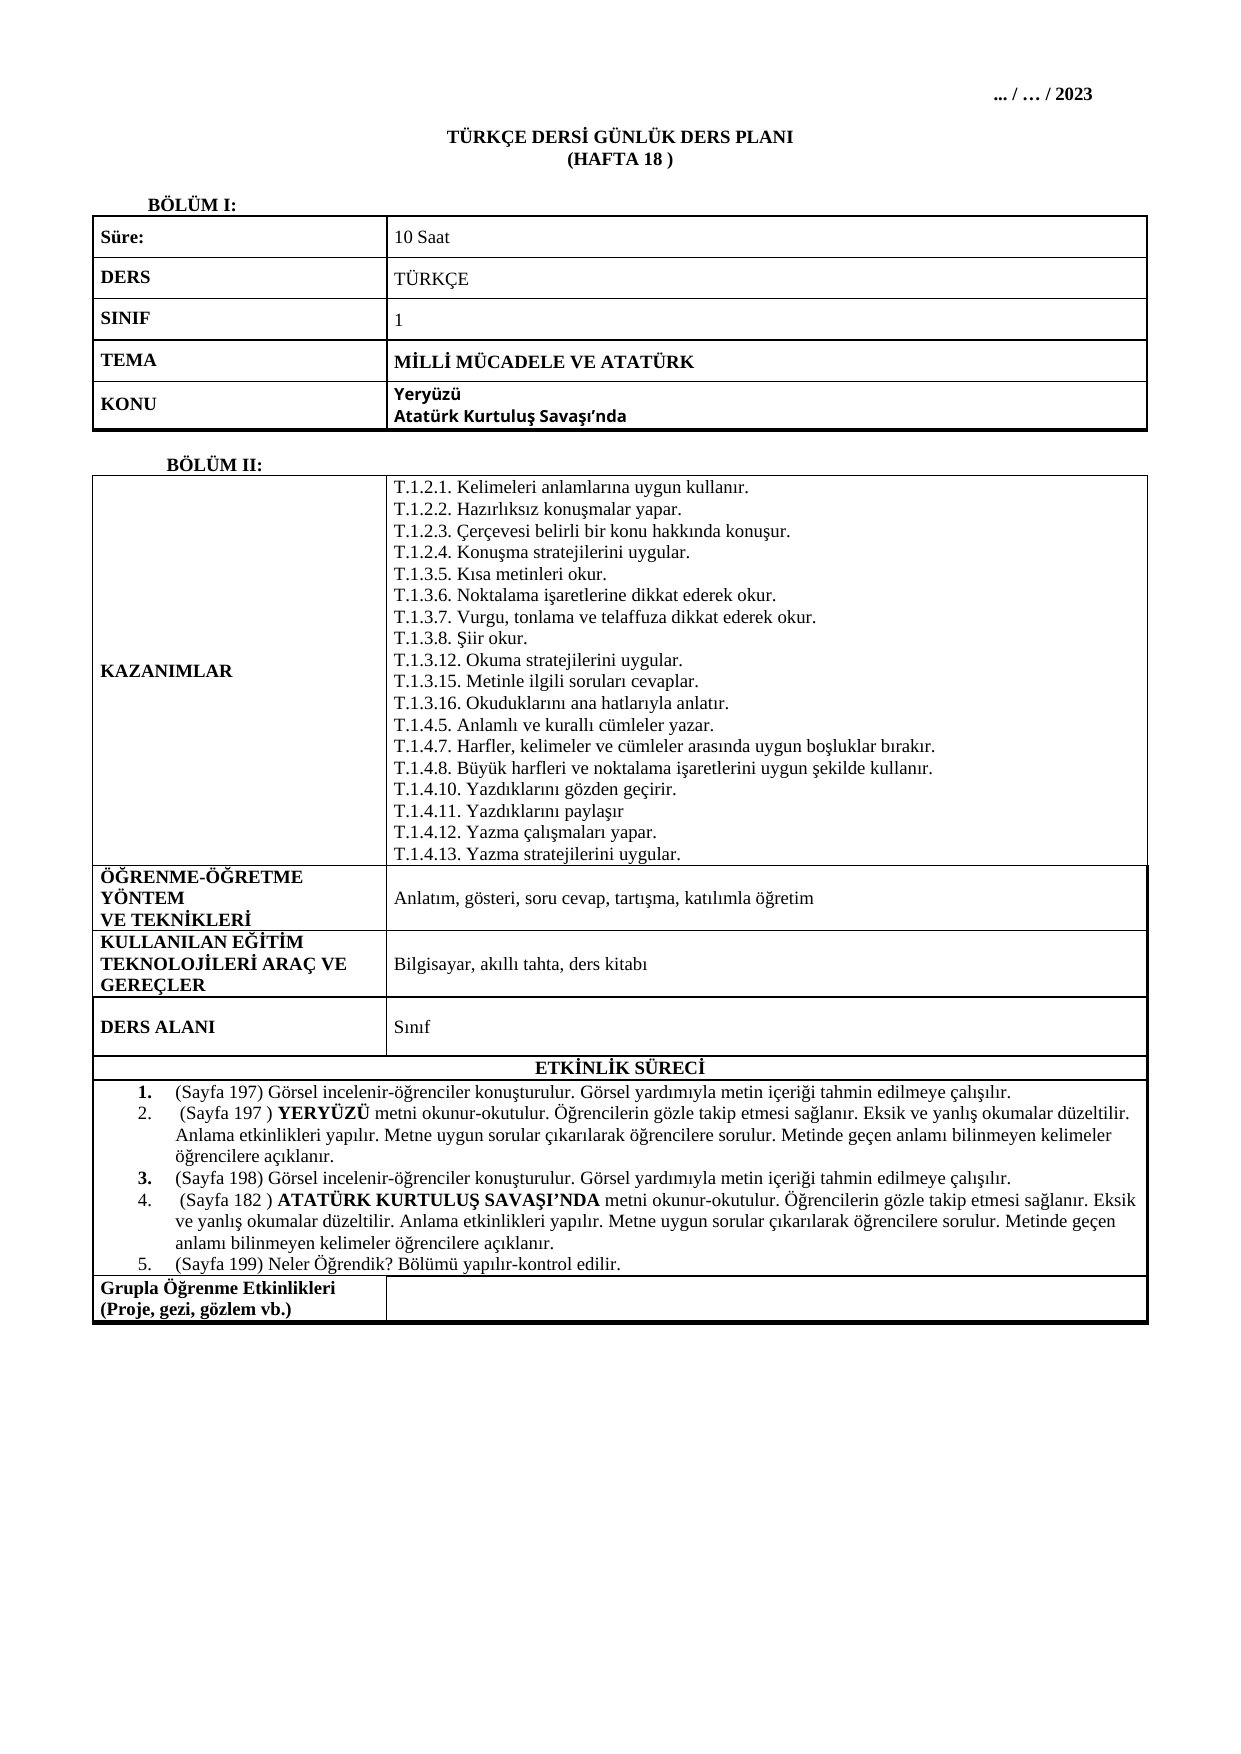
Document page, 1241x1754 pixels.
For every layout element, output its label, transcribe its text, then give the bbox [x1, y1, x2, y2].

text ... / … / 2023 [148, 83, 1093, 105]
table_header Süre: [94, 217, 386, 256]
table_cell Bilgisayar, akıllı tahta, ders kitabı [387, 931, 1146, 996]
table_cell 1 [388, 299, 1146, 339]
table_header 10 Saat [388, 217, 1146, 256]
table_header KAZANIMLAR [93, 476, 386, 864]
table_cell Sınıf [387, 998, 1146, 1055]
table_cell KULLANILAN EĞİTİM TEKNOLOJİLERİ ARAÇ VE GEREÇLER [93, 931, 386, 996]
table_cell ÖĞRENME-ÖĞRETME YÖNTEM VE TEKNİKLERİ [93, 866, 386, 930]
text TÜRKÇE DERSİ GÜNLÜK DERS PLANI [148, 126, 1093, 148]
text (HAFTA 18 ) [148, 148, 1093, 169]
table_cell MİLLİ MÜCADELE VE ATATÜRK [388, 341, 1146, 381]
table_cell ETKİNLİK SÜRECİ [94, 1057, 1146, 1078]
table_cell (Sayfa 197) Görsel incelenir-öğrenciler konuşturulur. Görsel yardımıyla metin içeriği tahmin edilmeye çalışılır. (Sayfa 197 ) YERYÜZÜ metni okunur-okutulur. Öğrencilerin gözle takip etmesi sağlanır. Eksik ve yanlış okumalar düzeltilir. Anlama etkinlikleri yapılır. Metne uygun sorular çıkarılarak öğrencilere sorulur. Metinde geçen anlamı bilinmeyen kelimeler öğrencilere açıklanır. (Sayfa 198) Görsel incelenir-öğrenciler konuşturulur. Görsel yardımıyla metin içeriği tahmin edilmeye çalışılır. (Sayfa 182 ) ATATÜRK KURTULUŞ SAVAŞI’NDA metni okunur-okutulur. Öğrencilerin gözle takip etmesi sağlanır. Eksik ve yanlış okumalar düzeltilir. Anlama etkinlikleri yapılır. Metne uygun sorular çıkarılarak öğrencilere sorulur. Metinde geçen anlamı bilinmeyen kelimeler öğrencilere açıklanır. (Sayfa 199) Neler Öğrendik? Bölümü yapılır-kontrol edilir. [94, 1081, 1146, 1275]
table_cell TEMA [94, 341, 386, 381]
text BÖLÜM I: [148, 193, 1093, 215]
table_cell SINIF [94, 299, 386, 339]
table_cell Yeryüzü Atatürk Kurtuluş Savaşı’nda [388, 382, 1146, 427]
table_cell KONU [94, 382, 386, 427]
table_cell TÜRKÇE [388, 258, 1146, 298]
table_cell DERS [94, 258, 386, 298]
table_header T.1.2.1. Kelimeleri anlamlarına uygun kullanır. T.1.2.2. Hazırlıksız konuşmalar yapar. T.1.2.3. Çerçevesi belirli bir konu hakkında konuşur. T.1.2.4. Konuşma stratejilerini uygular. T.1.3.5. Kısa metinleri okur. T.1.3.6. Noktalama işaretlerine dikkat ederek okur. T.1.3.7. Vurgu, tonlama ve telaffuza dikkat ederek okur. T.1.3.8. Şiir okur. T.1.3.12. Okuma stratejilerini uygular. T.1.3.15. Metinle ilgili soruları cevaplar. T.1.3.16. Okuduklarını ana hatlarıyla anlatır. T.1.4.5. Anlamlı ve kurallı cümleler yazar. T.1.4.7. Harfler, kelimeler ve cümleler arasında uygun boşluklar bırakır. T.1.4.8. Büyük harfleri ve noktalama işaretlerini uygun şekilde kullanır. T.1.4.10. Yazdıklarını gözden geçirir. T.1.4.11. Yazdıklarını paylaşır T.1.4.12. Yazma çalışmaları yapar. T.1.4.13. Yazma stratejilerini uygular. [387, 476, 1147, 864]
table_cell DERS ALANI [94, 998, 386, 1055]
table_cell Anlatım, gösteri, soru cevap, tartışma, katılımla öğretim [387, 866, 1146, 930]
table_cell Grupla Öğrenme Etkinlikleri (Proje, gezi, gözlem vb.) [94, 1276, 386, 1320]
table_cell [387, 1277, 1146, 1320]
text BÖLÜM II: [148, 454, 1093, 475]
